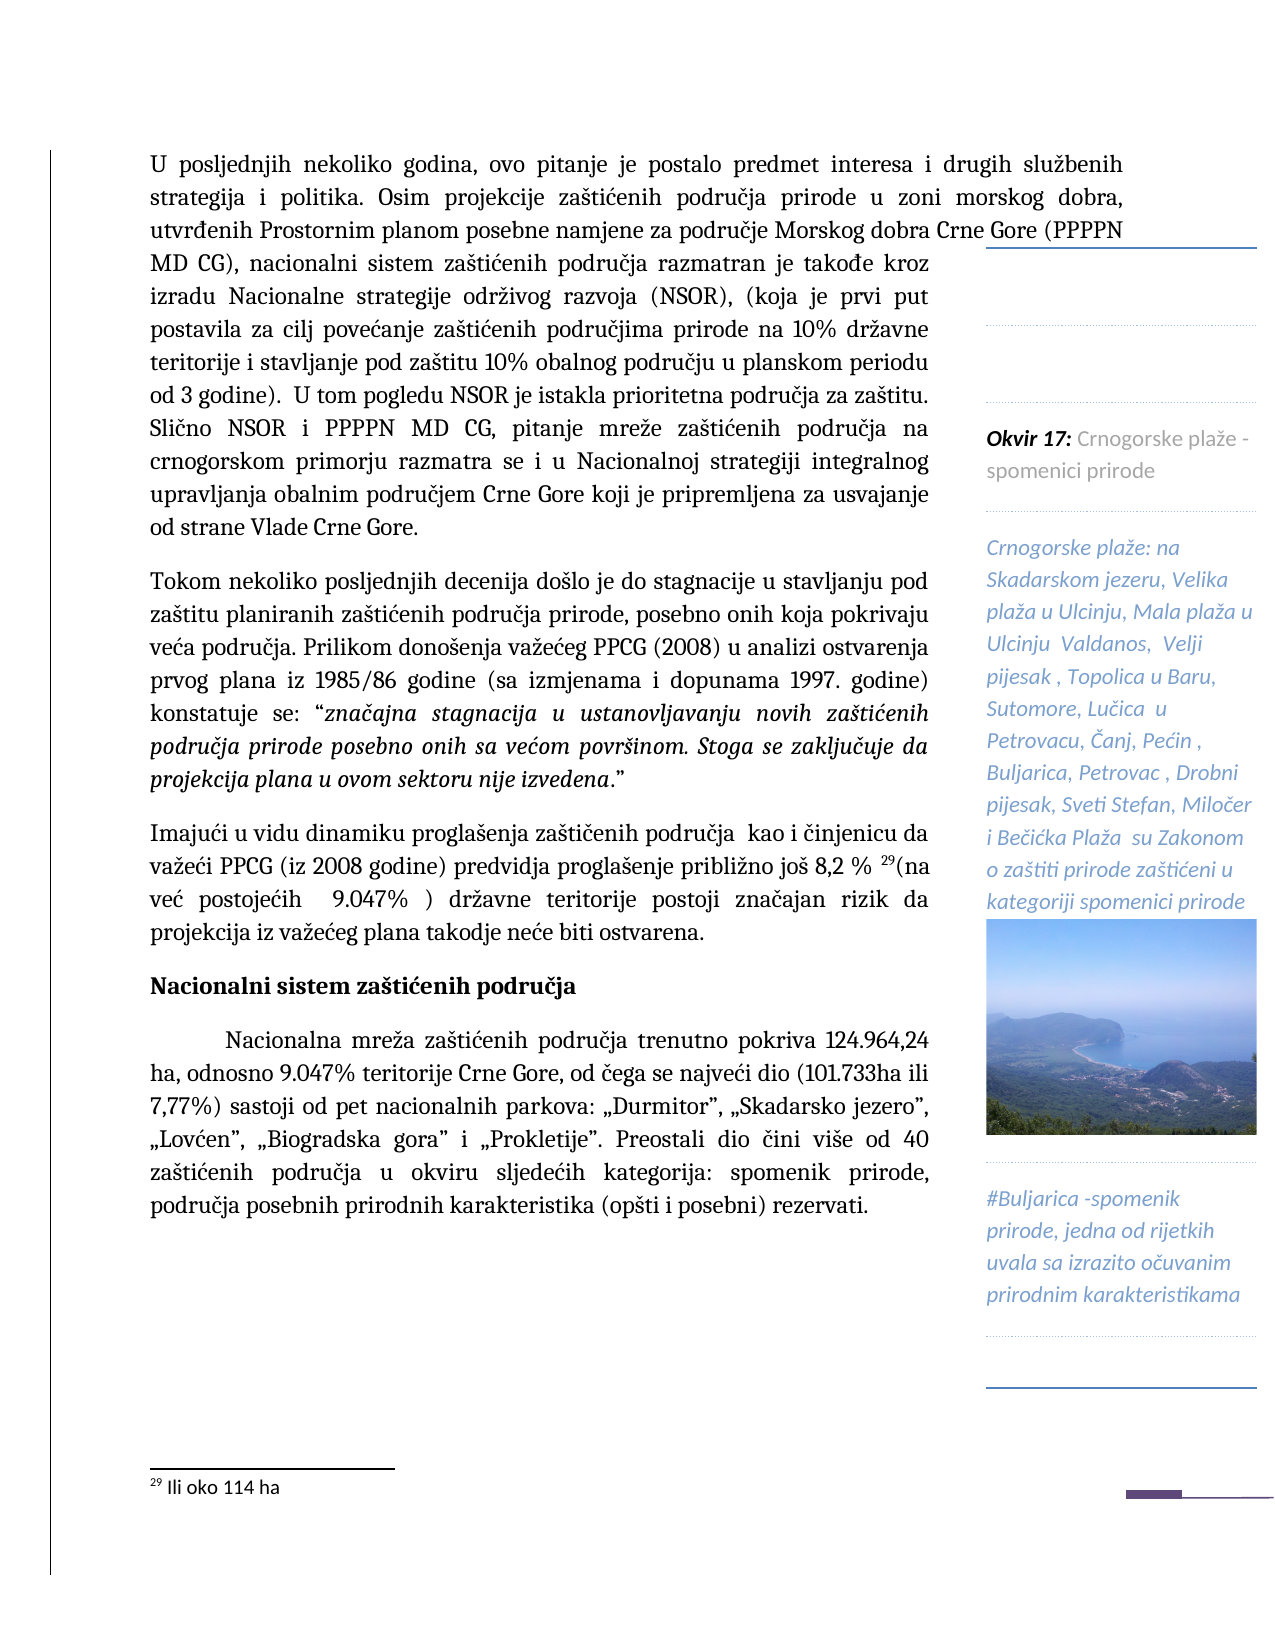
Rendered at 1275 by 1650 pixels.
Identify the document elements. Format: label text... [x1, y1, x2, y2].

text Imajući u vidu dinamiku proglašenja zaštičenih područja kao i činjenicu da važeći PPCG (iz 2008 godine) predvidja proglašenje približno još 8,2 % (na već postojećih 9.047% ) državne teritorije postoji značajan rizik da projekcija iz važećeg plana takodje neće biti ostvarena. [150, 819, 1125, 947]
text U posljednjih nekoliko godina, ovo pitanje je postalo predmet interesa i drugih službenih strategija i politika. Osim projekcije zaštićenih područja prirode u zoni morskog dobra, utvrđenih Prostornim planom posebne namjene za područje Morskog dobra Crne Gore (PPPPN MD CG), nacionalni sistem zaštićenih područja razmatran je takođe kroz izradu Nacionalne strategije održivog razvoja (NSOR), (koja je prvi put postavila za cilj povećanje zaštićenih područjima prirode na 10% državne teritorije i stavljanje pod zaštitu 10% obalnog području u planskom periodu od 3 godine). U tom pogledu NSOR je istakla prioritetna područja za zaštitu. Slično NSOR i PPPPN MD CG, pitanje mreže zaštićenih područja na crnogorskom primorju razmatra se i u Nacionalnoj strategiji integralnog upravljanja obalnim područjem Crne Gore koji je pripremljena za usvajanje od strane Vlade Crne Gore. [150, 150, 1125, 542]
text Tokom nekoliko posljednjih decenija došlo je do stagnacije u stavljanju pod zaštitu planiranih zaštićenih područja prirode, posebno onih koja pokrivaju veća područja. Prilikom donošenja važećeg PPCG (2008) u analizi ostvarenja prvog plana iz 1985/86 godine (sa izmjenama i dopunama 1997. godine) konstatuje se: “značajna stagnacija u ustanovljavanju novih zaštićenih područja prirode posebno onih sa većom površinom. Stoga se zaključuje da projekcija plana u ovom sektoru nije izvedena.” [150, 567, 1125, 794]
text Nacionalni sistem zaštićenih područja [150, 972, 986, 1001]
text Nacionalna mreža zaštićenih područja trenutno pokriva 124.964,24 ha, odnosno 9.047% teritorije Crne Gore, od čega se najveći dio (101.733ha ili 7,77%) sastoji od pet nacionalnih parkova: „Durmitor”, „Skadarsko jezero”, „Lovćen”, „Biogradska gora” i „Prokletije”. Preostali dio čini više od 40 zaštićenih područja u okviru sljedećih kategorija: spomenik prirode, područja posebnih prirodnih karakteristika (opšti i posebni) rezervati. [150, 1026, 1125, 1220]
picture [986, 919, 1257, 1135]
